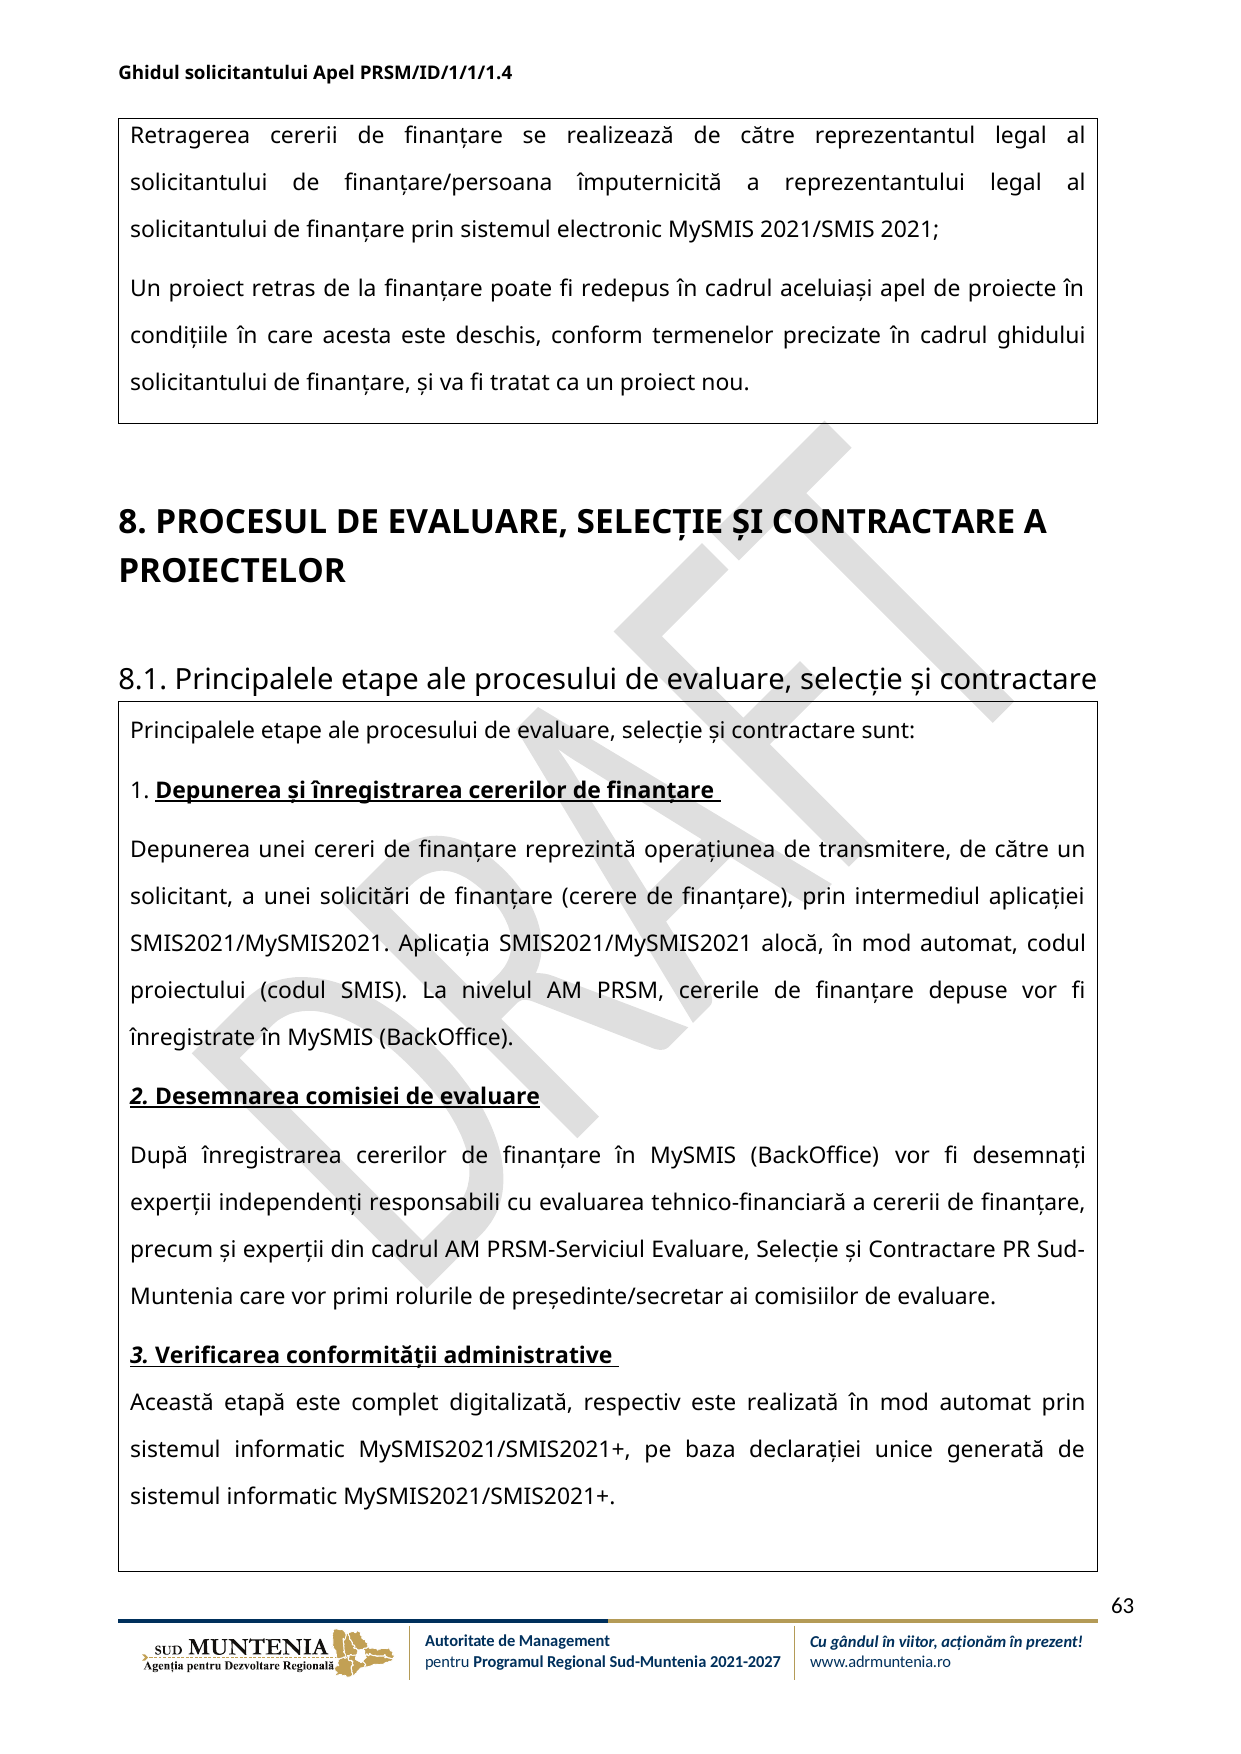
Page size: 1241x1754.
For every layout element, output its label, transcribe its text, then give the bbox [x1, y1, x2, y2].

subtitle 8. PROCESUL DE EVALUARE, SELECȚIE ȘI CONTRACTARE A PROIECTELOR [118, 498, 1134, 593]
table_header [119, 119, 1097, 423]
subtitle 8.1. Principalele etape ale procesului de evaluare, selecție și contractare [118, 658, 1134, 698]
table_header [119, 702, 1097, 1571]
